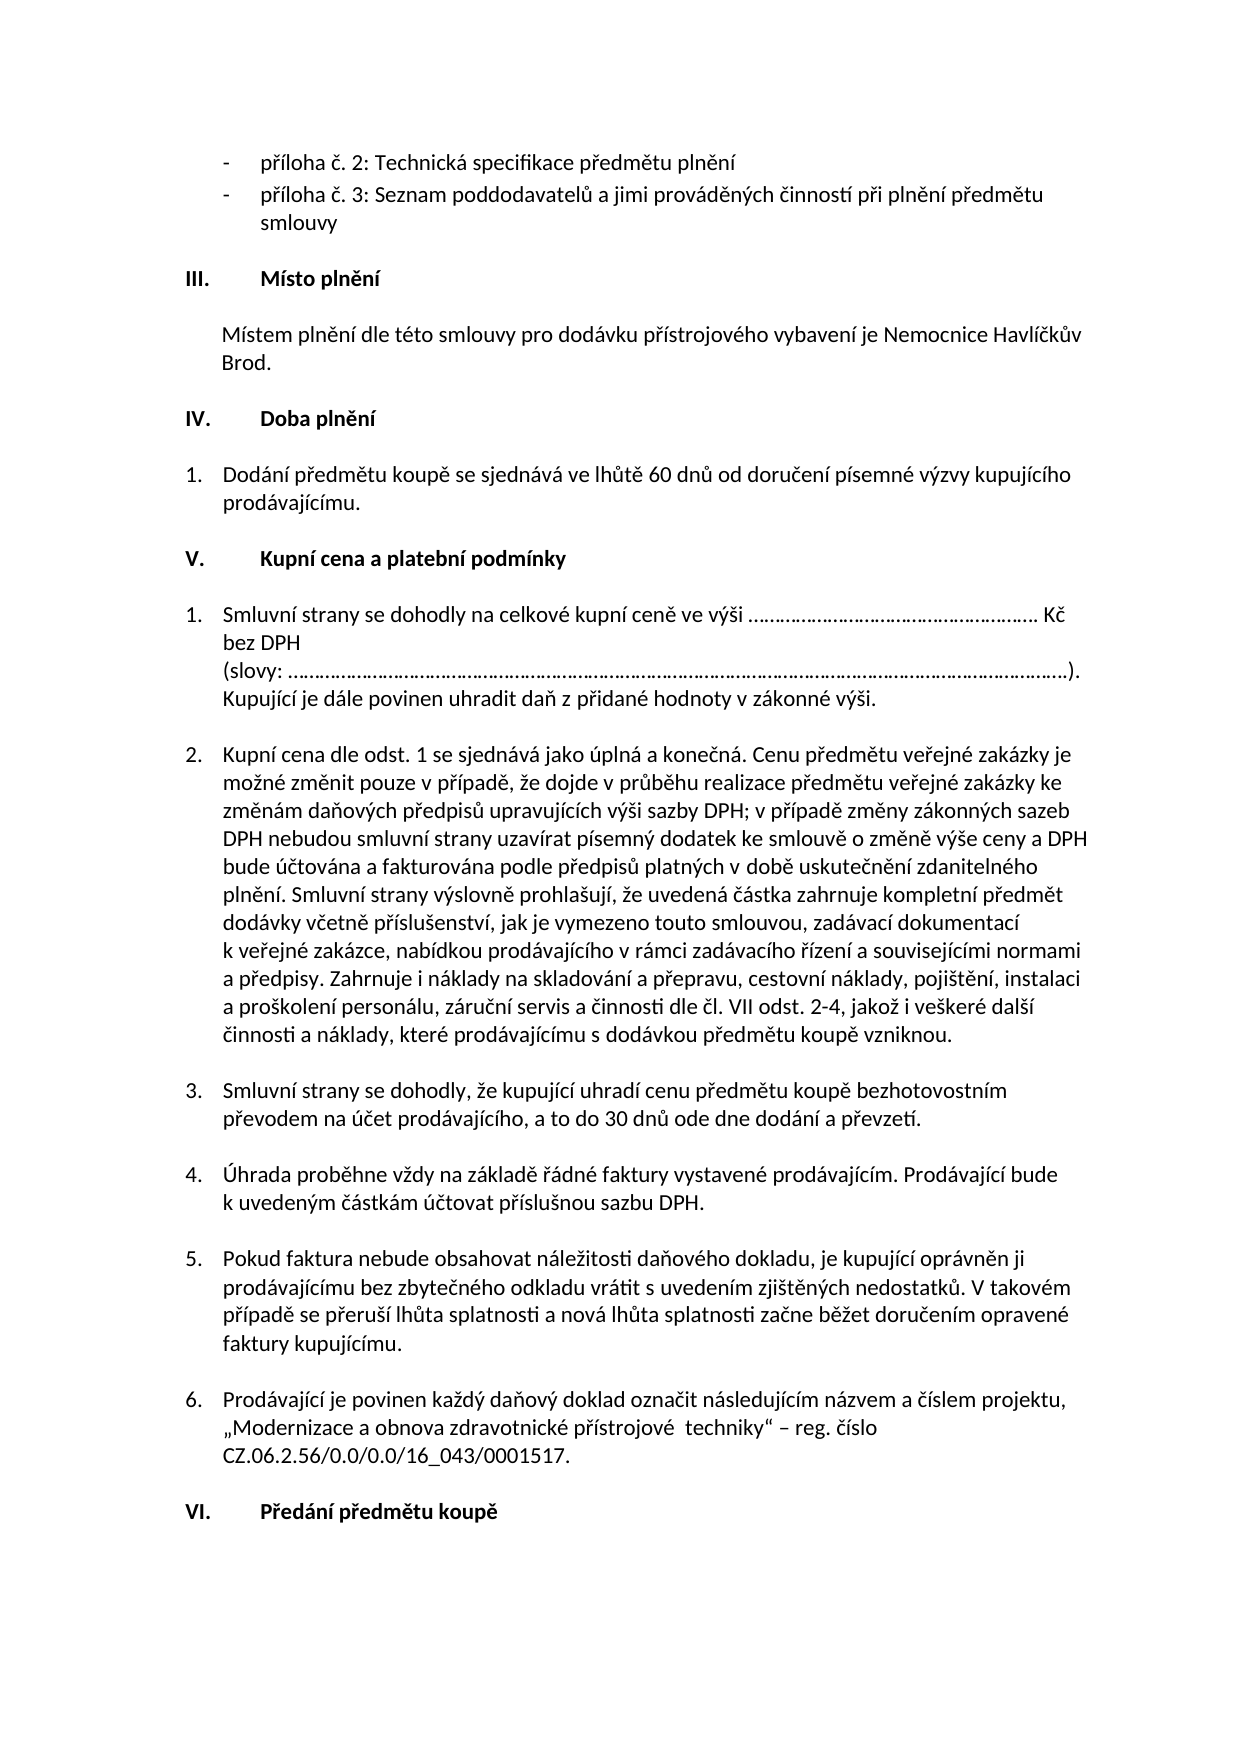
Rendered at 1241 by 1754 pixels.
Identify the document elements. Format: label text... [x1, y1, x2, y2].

list Pokud faktura nebude obsahovat náležitosti daňového dokladu, je kupující oprávněn ji prodávajícímu bez zbytečného odkladu vrátit s uvedením zjištěných nedostatků. V takovém případě se přeruší lhůta splatnosti a nová lhůta splatnosti začne běžet doručením opravené faktury kupujícímu. [185, 1244, 1093, 1357]
list (slovy: ………………………………………………………………………………………………………………………………….). [223, 656, 1093, 684]
list Smluvní strany se dohodly na celkové kupní ceně ve výši ………………………………………………. Kč bez DPH [185, 600, 1093, 656]
list Doba plnění [185, 404, 1093, 432]
list Kupní cena a platební podmínky [185, 544, 1093, 572]
list Úhrada proběhne vždy na základě řádné faktury vystavené prodávajícím. Prodávající bude k uvedeným částkám účtovat příslušnou sazbu DPH. [185, 1161, 1093, 1217]
list Prodávající je povinen každý daňový doklad označit následujícím názvem a číslem projektu, „Modernizace a obnova zdravotnické přístrojové techniky“ – reg. číslo CZ.06.2.56/0.0/0.0/16_043/0001517. [185, 1385, 1093, 1469]
list Kupní cena dle odst. 1 se sjednává jako úplná a konečná. Cenu předmětu veřejné zakázky je možné změnit pouze v případě, že dojde v průběhu realizace předmětu veřejné zakázky ke změnám daňových předpisů upravujících výši sazby DPH; v případě změny zákonných sazeb DPH nebudou smluvní strany uzavírat písemný dodatek ke smlouvě o změně výše ceny a DPH bude účtována a fakturována podle předpisů platných v době uskutečnění zdanitelného plnění. Smluvní strany výslovně prohlašují, že uvedená částka zahrnuje kompletní předmět dodávky včetně příslušenství, jak je vymezeno touto smlouvou, zadávací dokumentací k veřejné zakázce, nabídkou prodávajícího v rámci zadávacího řízení a souvisejícími normami a předpisy. Zahrnuje i náklady na skladování a přepravu, cestovní náklady, pojištění, instalaci a proškolení personálu, záruční servis a činnosti dle čl. VII odst. 2-4, jakož i veškeré další činnosti a náklady, které prodávajícímu s dodávkou předmětu koupě vzniknou. [185, 740, 1093, 1048]
text Místem plnění dle této smlouvy pro dodávku přístrojového vybavení je Nemocnice Havlíčkův Brod. [221, 320, 1093, 376]
list příloha č. 3: Seznam poddodavatelů a jimi prováděných činností při plnění předmětu smlouvy [223, 180, 1093, 236]
list Místo plnění [185, 264, 1093, 292]
list Smluvní strany se dohodly, že kupující uhradí cenu předmětu koupě bezhotovostním převodem na účet prodávajícího, a to do 30 dnů ode dne dodání a převzetí. [185, 1076, 1093, 1132]
list příloha č. 2: Technická specifikace předmětu plnění [223, 148, 1093, 176]
list Kupující je dále povinen uhradit daň z přidané hodnoty v zákonné výši. [223, 684, 1093, 712]
list Předání předmětu koupě [185, 1497, 1093, 1525]
list Dodání předmětu koupě se sjednává ve lhůtě 60 dnů od doručení písemné výzvy kupujícího prodávajícímu. [185, 460, 1093, 516]
